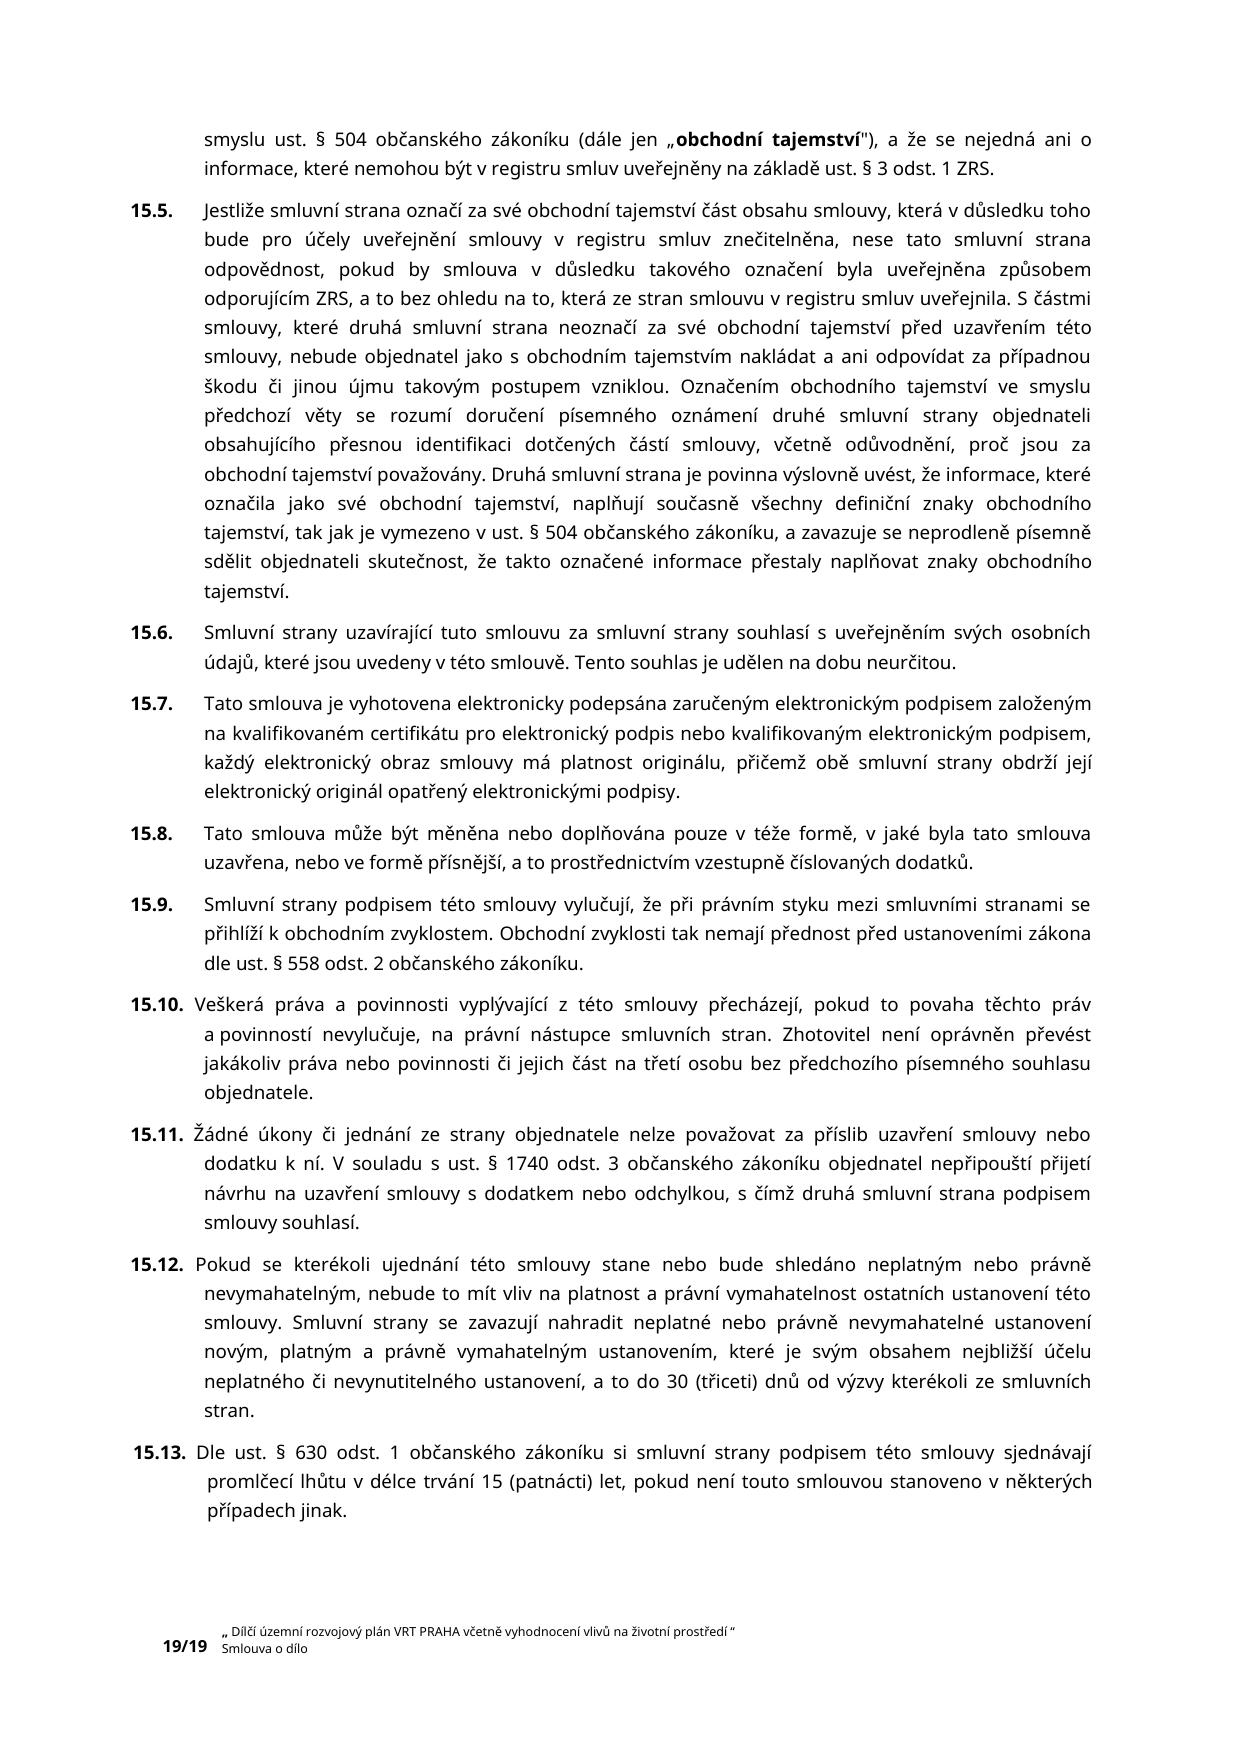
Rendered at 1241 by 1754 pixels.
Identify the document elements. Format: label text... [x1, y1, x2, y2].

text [130, 126, 1092, 181]
text 15.9. Smluvní strany podpisem této smlouvy vylučují, že při právním styku mezi smluvními stranami se přihlíží k obchodním zvyklostem. Obchodní zvyklosti tak nemají přednost před ustanoveními zákona dle ust. § 558 odst. 2 občanského zákoníku. [130, 891, 1092, 975]
text 15.11. Žádné úkony či jednání ze strany objednatele nelze považovat za příslib uzavření smlouvy nebo dodatku k ní. V souladu s ust. § 1740 odst. 3 občanského zákoníku objednatel nepřipouští přijetí návrhu na uzavření smlouvy s dodatkem nebo odchylkou, s čímž druhá smluvní strana podpisem smlouvy souhlasí. [130, 1121, 1092, 1234]
text 15.6. Smluvní strany uzavírající tuto smlouvu za smluvní strany souhlasí s uveřejněním svých osobních údajů, které jsou uvedeny v této smlouvě. Tento souhlas je udělen na dobu neurčitou. [130, 620, 1092, 674]
text 15.12. Pokud se kterékoli ujednání této smlouvy stane nebo bude shledáno neplatným nebo právně nevymahatelným, nebude to mít vliv na platnost a právní vymahatelnost ostatních ustanovení této smlouvy. Smluvní strany se zavazují nahradit neplatné nebo právně nevymahatelné ustanovení novým, platným a právně vymahatelným ustanovením, které je svým obsahem nejbližší účelu neplatného či nevynutitelného ustanovení, a to do 30 (třiceti) dnů od výzvy kterékoli ze smluvních stran. [130, 1251, 1092, 1423]
text 15.8. Tato smlouva může být měněna nebo doplňována pouze v téže formě, v jaké byla tato smlouva uzavřena, nebo ve formě přísnější, a to prostřednictvím vzestupně číslovaných dodatků. [130, 820, 1092, 875]
text 15.7. Tato smlouva je vyhotovena elektronicky podepsána zaručeným elektronickým podpisem založeným na kvalifikovaném certifikátu pro elektronický podpis nebo kvalifikovaným elektronickým podpisem, každý elektronický obraz smlouvy má platnost originálu, přičemž obě smluvní strany obdrží její elektronický originál opatřený elektronickými podpisy. [130, 691, 1092, 804]
text 15.10. Veškerá práva a povinnosti vyplývající z této smlouvy přecházejí, pokud to povaha těchto práv a povinností nevylučuje, na právní nástupce smluvních stran. Zhotovitel není oprávněn převést jakákoliv práva nebo povinnosti či jejich část na třetí osobu bez předchozího písemného souhlasu objednatele. [130, 992, 1092, 1105]
text 15.13. Dle ust. § 630 odst. 1 občanského zákoníku si smluvní strany podpisem této smlouvy sjednávají promlčecí lhůtu v délce trvání 15 (patnácti) let, pokud není touto smlouvou stanoveno v některých případech jinak. [133, 1439, 1092, 1523]
text 15.5. Jestliže smluvní strana označí za své obchodní tajemství část obsahu smlouvy, která v důsledku toho bude pro účely uveřejnění smlouvy v registru smluv znečitelněna, nese tato smluvní strana odpovědnost, pokud by smlouva v důsledku takového označení byla uveřejněna způsobem odporujícím ZRS, a to bez ohledu na to, která ze stran smlouvu v registru smluv uveřejnila. S částmi smlouvy, které druhá smluvní strana neoznačí za své obchodní tajemství před uzavřením této smlouvy, nebude objednatel jako s obchodním tajemstvím nakládat a ani odpovídat za případnou škodu či jinou újmu takovým postupem vzniklou. Označením obchodního tajemství ve smyslu předchozí věty se rozumí doručení písemného oznámení druhé smluvní strany objednateli obsahujícího přesnou identifikaci dotčených částí smlouvy, včetně odůvodnění, proč jsou za obchodní tajemství považovány. Druhá smluvní strana je povinna výslovně uvést, že informace, které označila jako své obchodní tajemství, naplňují současně všechny definiční znaky obchodního tajemství, tak jak je vymezeno v ust. § 504 občanského zákoníku, a zavazuje se neprodleně písemně sdělit objednateli skutečnost, že takto označené informace přestaly naplňovat znaky obchodního tajemství. [130, 197, 1092, 603]
